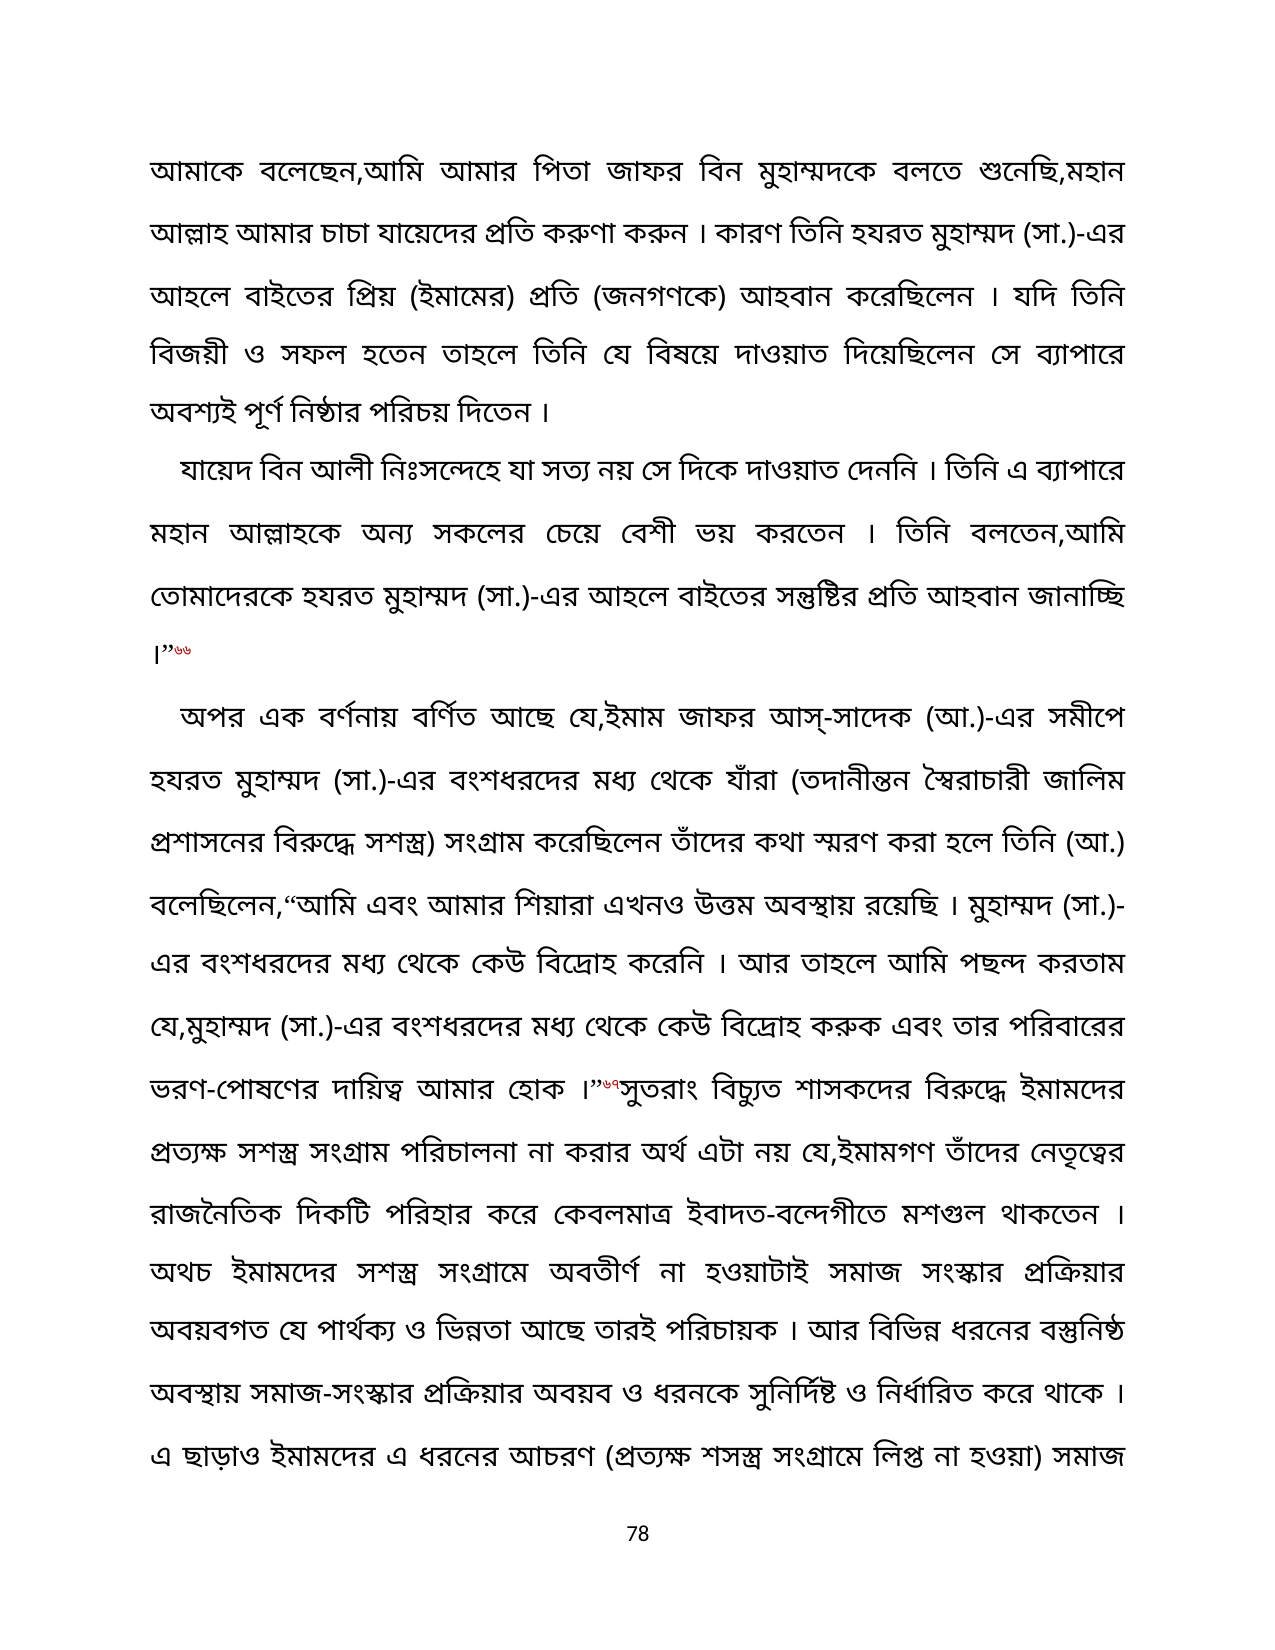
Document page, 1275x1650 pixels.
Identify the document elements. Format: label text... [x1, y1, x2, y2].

text যায়েদ বিন আলী নিঃসন্দেহে যা সত্য নয় সে দিকে দাওয়াত দেননি । তিনি এ ব্যাপারে মহান আল্লাহকে অন্য সকলের চেয়ে বেশী ভয় করতেন । তিনি বলতেন,আমি তোমাদেরকে হযরত মুহাম্মদ (সা.)-এর আহলে বাইতের সন্তুষ্টির প্রতি আহবান জানাচ্ছি ।”৬৬ [150, 454, 1125, 676]
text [150, 696, 1125, 1478]
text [150, 150, 1125, 434]
